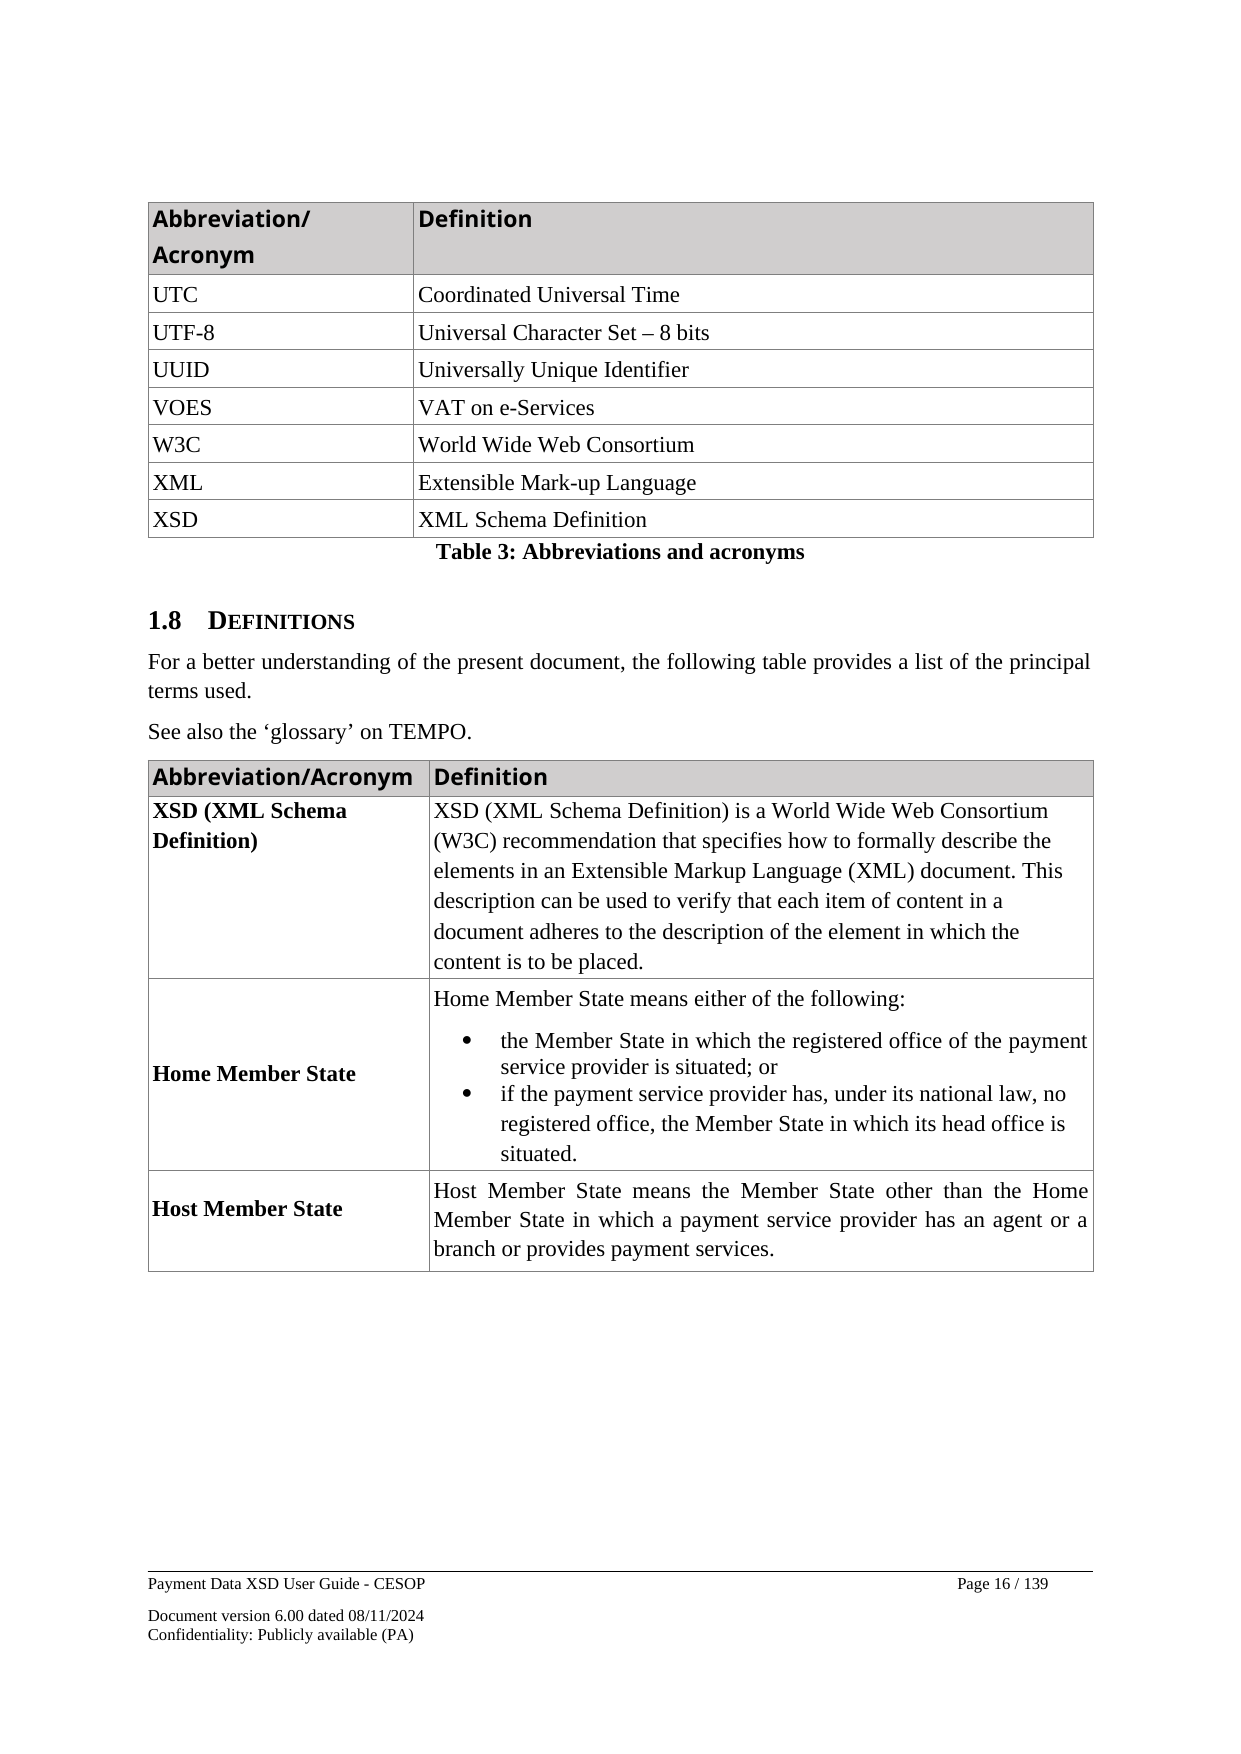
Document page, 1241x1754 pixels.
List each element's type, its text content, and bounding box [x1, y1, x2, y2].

table_cell Home Member State means either of the following: the Member State in which the registered office of the payment service provider is situated; or if the payment service provider has, under its national law, no registered office, the Member State in which its head office is situated. [430, 979, 1093, 1170]
table_cell XSD (XML Schema Definition) [149, 797, 429, 978]
table_cell W3C [149, 425, 413, 462]
table_cell XML Schema Definition [414, 500, 1093, 537]
table_cell UTF-8 [149, 313, 413, 349]
table_cell Extensible Mark-up Language [414, 463, 1093, 499]
table_cell Host Member State [149, 1171, 429, 1271]
table_header Abbreviation/Acronym [149, 761, 429, 796]
table_cell VAT on e-Services [414, 388, 1093, 424]
table_cell Universally Unique Identifier [414, 350, 1093, 387]
table_cell World Wide Web Consortium [414, 425, 1093, 462]
table_header Definition [430, 761, 1093, 796]
table_cell Coordinated Universal Time [414, 275, 1093, 312]
table_cell Host Member State means the Member State other than the Home Member State in which a payment service provider has an agent or a branch or provides payment services. [430, 1171, 1093, 1271]
table_header Abbreviation/Acronym [149, 203, 413, 274]
table_cell UTC [149, 275, 413, 312]
text Table 3: Abbreviations and acronyms [148, 538, 1093, 564]
table_cell Universal Character Set – 8 bits [414, 313, 1093, 349]
table_cell VOES [149, 388, 413, 424]
text See also the ‘glossary’ on TEMPO. [148, 718, 1093, 744]
table_header Definition [414, 203, 1093, 274]
table_cell XSD (XML Schema Definition) is a World Wide Web Consortium (W3C) recommendation that specifies how to formally describe the elements in an Extensible Markup Language (XML) document. This description can be used to verify that each item of content in a document adheres to the description of the element in which the content is to be placed. [430, 797, 1093, 978]
table_cell XSD [149, 500, 413, 537]
subtitle Definitions [148, 604, 1093, 635]
table_cell Home Member State [149, 979, 429, 1170]
table_cell UUID [149, 350, 413, 387]
text For a better understanding of the present document, the following table provides a list of the principal terms used. [148, 648, 1093, 703]
table_cell XML [149, 463, 413, 499]
